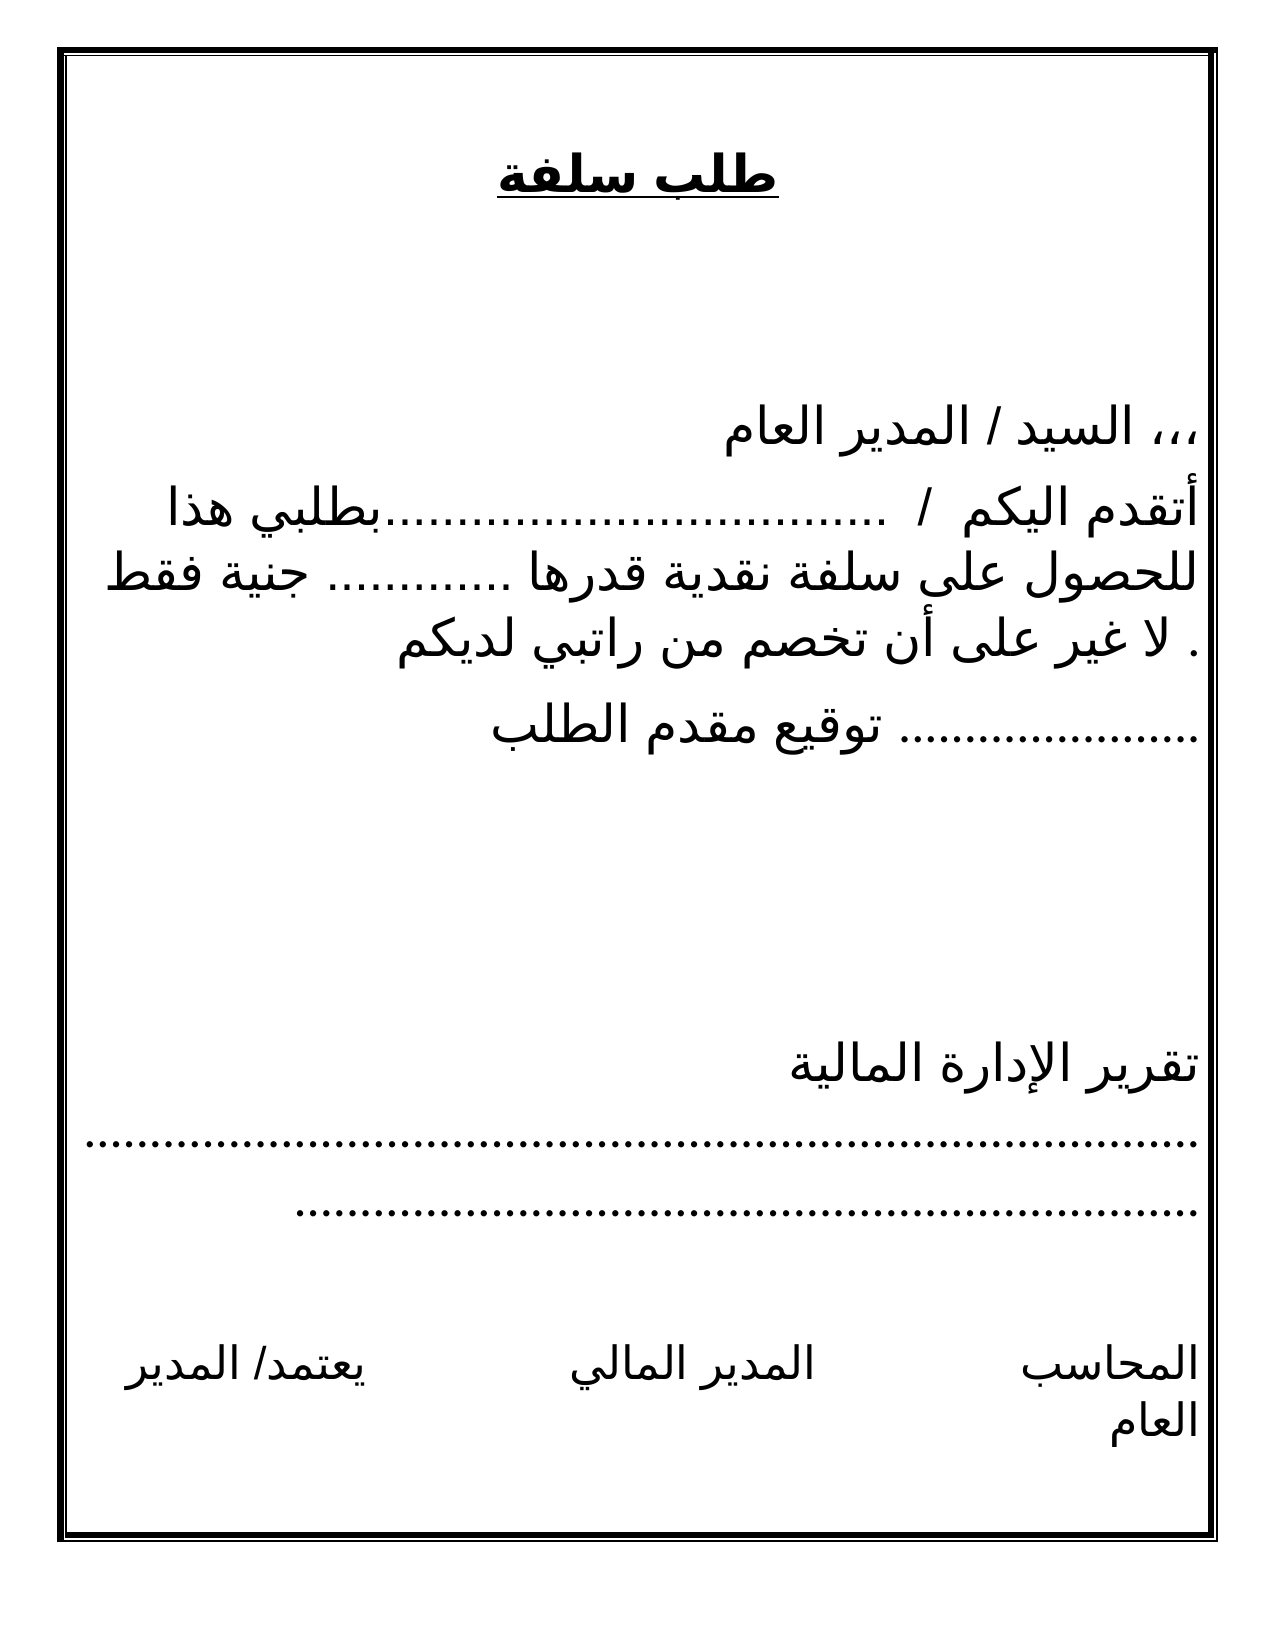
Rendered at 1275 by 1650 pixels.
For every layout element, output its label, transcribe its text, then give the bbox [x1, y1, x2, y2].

text توقيع مقدم الطلب ....................... [67, 680, 1208, 755]
text تقرير الإدارة المالية .......................................................................................................................................................... [67, 1021, 1208, 1229]
text السيد / المدير العام ،،، [67, 384, 1208, 455]
text أتقدم اليكم / ...................................بطلبي هذا للحصول على سلفة نقدية قدرها ............. جنية فقط لا غير على أن تخصم من راتبي لديكم . [67, 465, 1208, 670]
text طلب سلفة [67, 132, 1208, 203]
text المحاسب المدير المالي يعتمد/ المدير العام [67, 1325, 1208, 1446]
